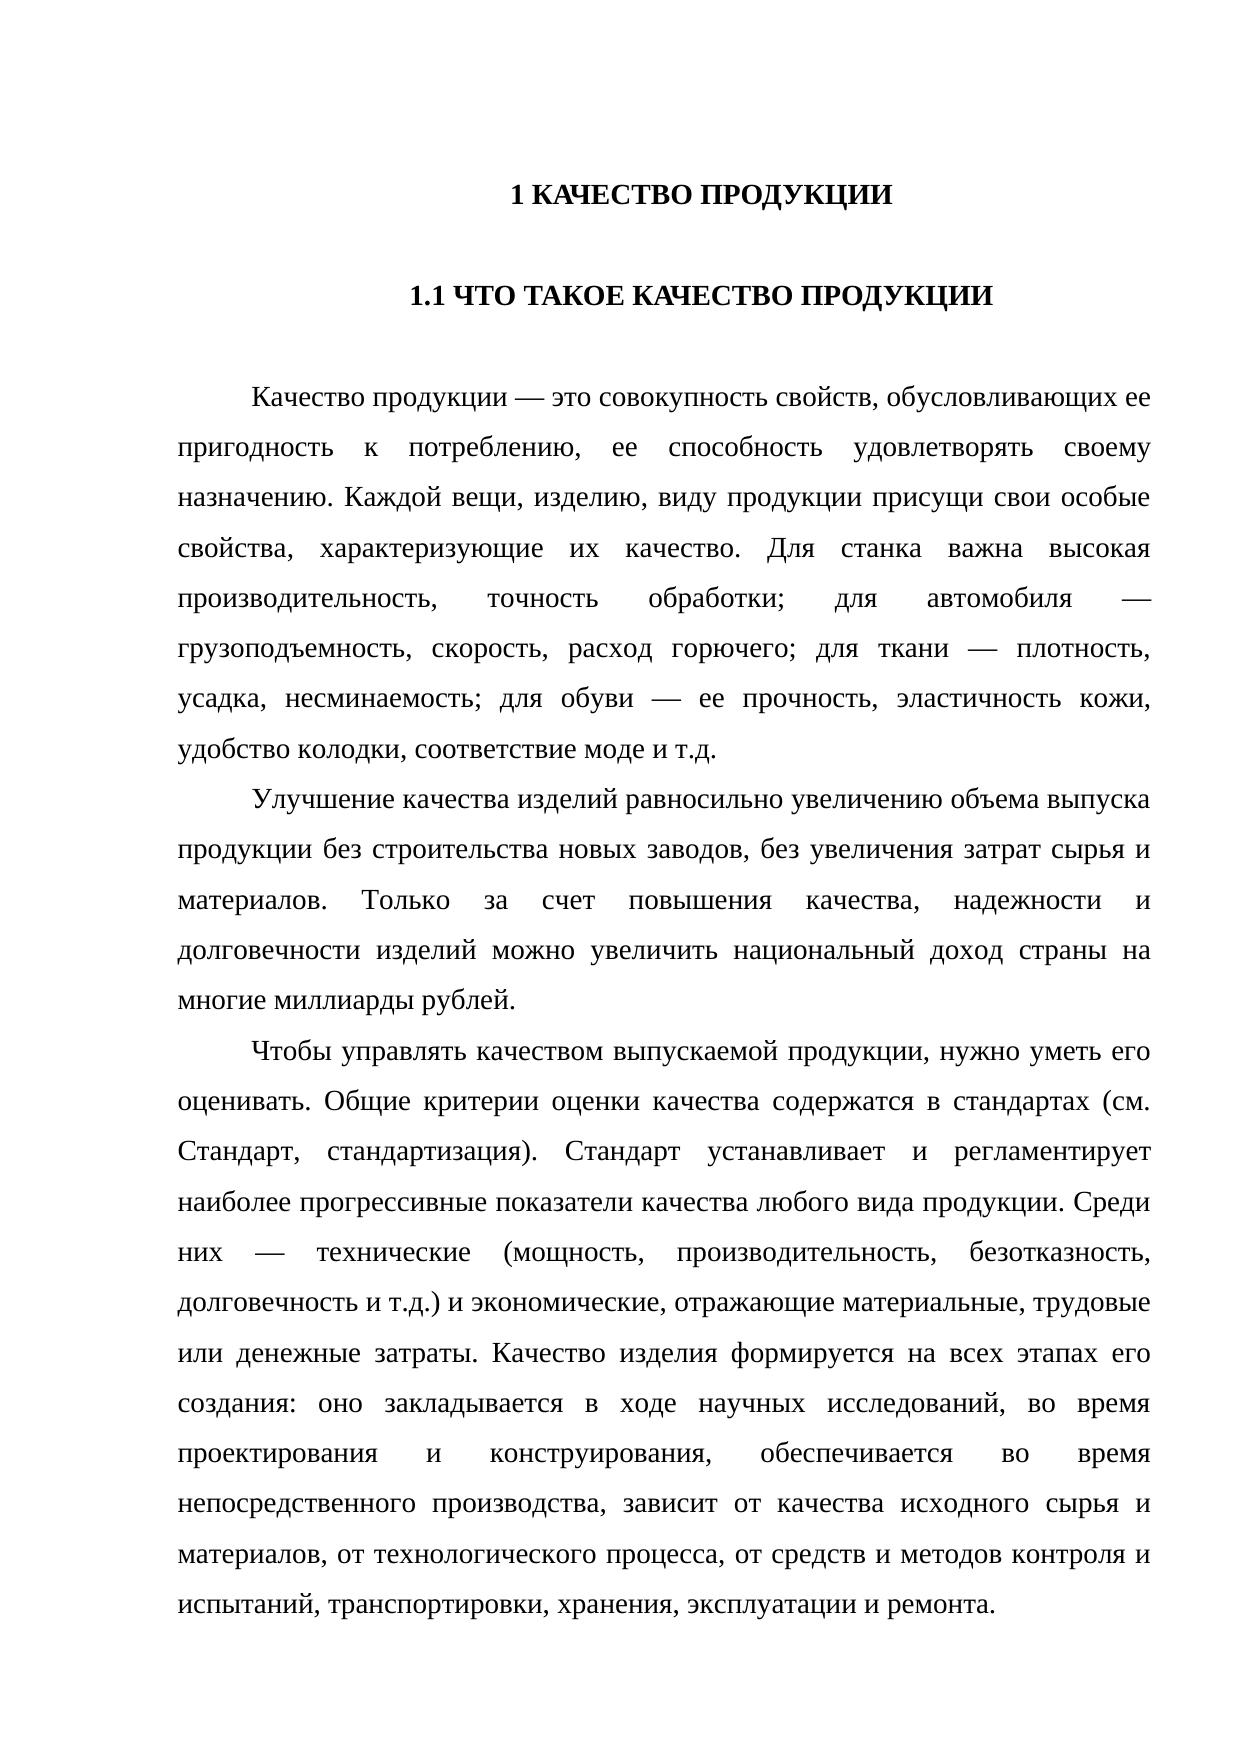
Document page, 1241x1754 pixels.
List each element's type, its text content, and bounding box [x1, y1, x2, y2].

text Чтобы управлять качеством выпускаемой продукции, нужно уметь его оценивать. Общие критерии оценки качества содержатся в стандартах (см. Стандарт, стандартизация). Стандарт устанавливает и регламентирует наиболее прогрессивные показатели качества любого вида продукции. Среди них — технические (мощность, производительность, безотказность, долговечность и т.д.) и экономические, отражающие материальные, трудовые или денежные затраты. Качество изделия формируется на всех этапах его создания: оно закладывается в ходе научных исследований, во время проектирования и конструирования, обеспечивается во время непосредственного производства, зависит от качества исходного сырья и материалов, от технологического процесса, от средств и методов контроля и испытаний, транспортировки, хранения, эксплуатации и ремонта. [177, 1033, 1152, 1620]
text Улучшение качества изделий равносильно увеличению объема выпуска продукции без строительства новых заводов, без увеличения затрат сырья и материалов. Только за счет повышения качества, надежности и долговечности изделий можно увеличить национальный доход страны на многие миллиарды рублей. [177, 781, 1152, 1016]
text 1 КАЧЕСТВО ПРОДУКЦИИ [177, 177, 1152, 211]
text 1.1 ЧТО ТАКОЕ КАЧЕСТВО ПРОДУКЦИИ [177, 278, 1152, 312]
text Качество продукции — это совокупность свойств, обусловливающих ее пригодность к потреблению, ее способность удовлетворять своему назначению. Каждой вещи, изделию, виду продукции присущи свои особые свойства, характеризующие их качество. Для станка важна высокая производительность, точность обработки; для автомобиля — грузоподъемность, скорость, расход горючего; для ткани — плотность, усадка, несминаемость; для обуви — ее прочность, эластичность кожи, удобство колодки, соответствие моде и т.д. [177, 379, 1152, 764]
